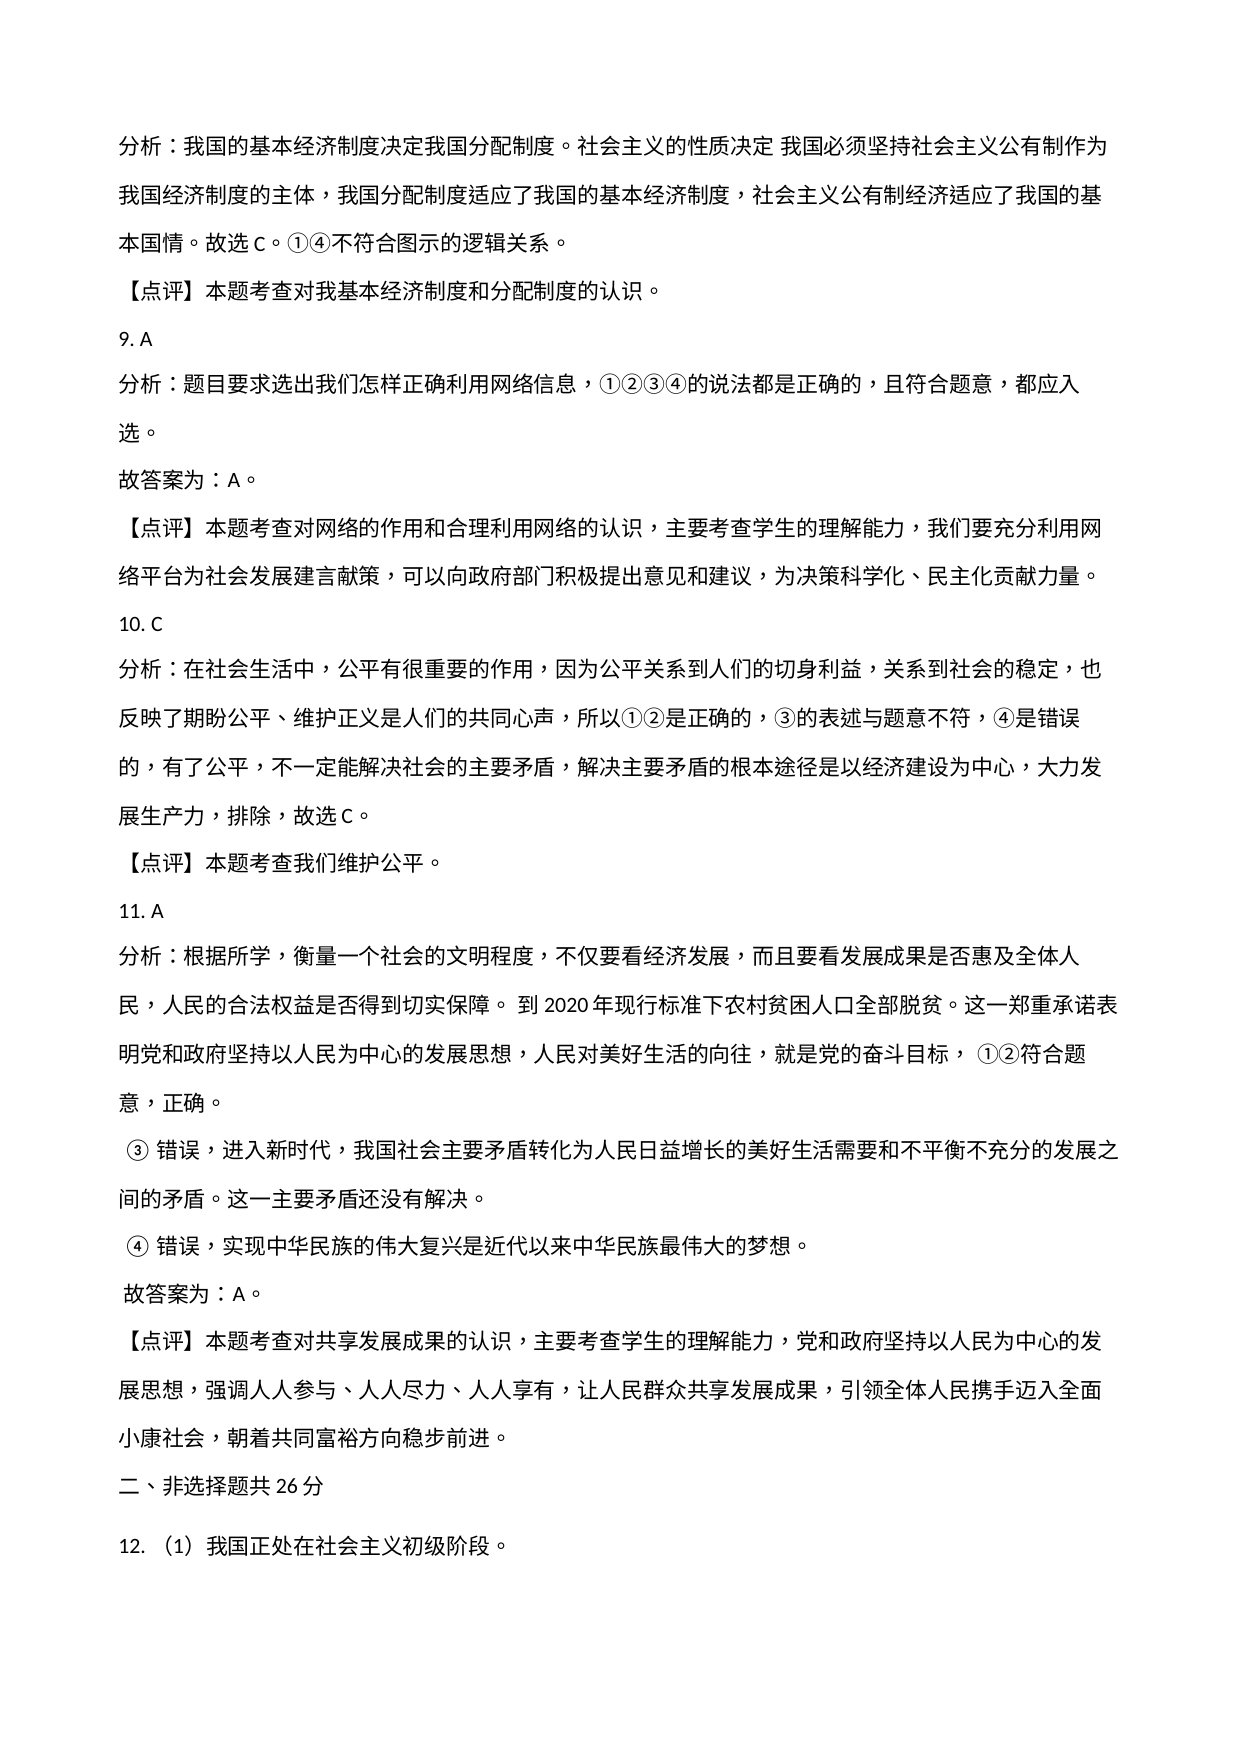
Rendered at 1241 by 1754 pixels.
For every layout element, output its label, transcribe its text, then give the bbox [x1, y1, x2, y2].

text 12. （1）我国正处在社会主义初级阶段。 [118, 1529, 1122, 1562]
text 11. A [118, 894, 1122, 927]
text 【点评】本题考查对网络的作用和合理利用网络的认识，主要考查学生的理解能力，我们要充分利用网络平台为社会发展建言献策，可以向政府部门积极提出意见和建议，为决策科学化、民主化贡献力量。 [118, 511, 1122, 592]
text 10. C [118, 607, 1122, 640]
text 9. A [118, 322, 1122, 354]
text 分析：题目要求选出我们怎样正确利用网络信息，①②③④的说法都是正确的，且符合题意，都应入选。 [118, 368, 1122, 449]
text 二、非选择题共26分 [118, 1469, 1122, 1502]
text 分析：我国的基本经济制度决定我国分配制度。社会主义的性质决定 我国必须坚持社会主义公有制作为我国经济制度的主体，我国分配制度适应了我国的基本经济制度，社会主义公有制经济适应了我国的基本国情。故选C。①④不符合图示的逻辑关系。 [118, 129, 1122, 259]
text 【点评】本题考查我们维护公平。 [118, 847, 1122, 879]
text 【点评】本题考查对共享发展成果的认识，主要考查学生的理解能力，党和政府坚持以人民为中心的发展思想，强调人人参与、人人尽力、人人享有，让人民群众共享发展成果，引领全体人民携手迈入全面小康社会，朝着共同富裕方向稳步前进。 [118, 1324, 1122, 1454]
text 分析：在社会生活中，公平有很重要的作用，因为公平关系到人们的切身利益，关系到社会的稳定，也反映了期盼公平、维护正义是人们的共同心声，所以①②是正确的，③的表述与题意不符，④是错误的，有了公平，不一定能解决社会的主要矛盾，解决主要矛盾的根本途径是以经济建设为中心，大力发展生产力，排除，故选C。 [118, 653, 1122, 832]
text 故答案为：A。 [118, 1277, 1122, 1310]
text 【点评】本题考查对我基本经济制度和分配制度的认识。 [118, 274, 1122, 307]
text 分析：根据所学，衡量一个社会的文明程度，不仅要看经济发展，而且要看发展成果是否惠及全体人民，人民的合法权益是否得到切实保障。 到2020年现行标准下农村贫困人口全部脱贫。这一郑重承诺表明党和政府坚持以人民为中心的发展思想，人民对美好生活的向往，就是党的奋斗目标， ①②符合题意，正确。 [118, 940, 1122, 1119]
text 故答案为：A。 [118, 464, 1122, 496]
text ④错误，实现中华民族的伟大复兴是近代以来中华民族最伟大的梦想。 [118, 1230, 1122, 1262]
text ③错误，进入新时代，我国社会主要矛盾转化为人民日益增长的美好生活需要和不平衡不充分的发展之间的矛盾。这一主要矛盾还没有解决。 [118, 1134, 1122, 1215]
